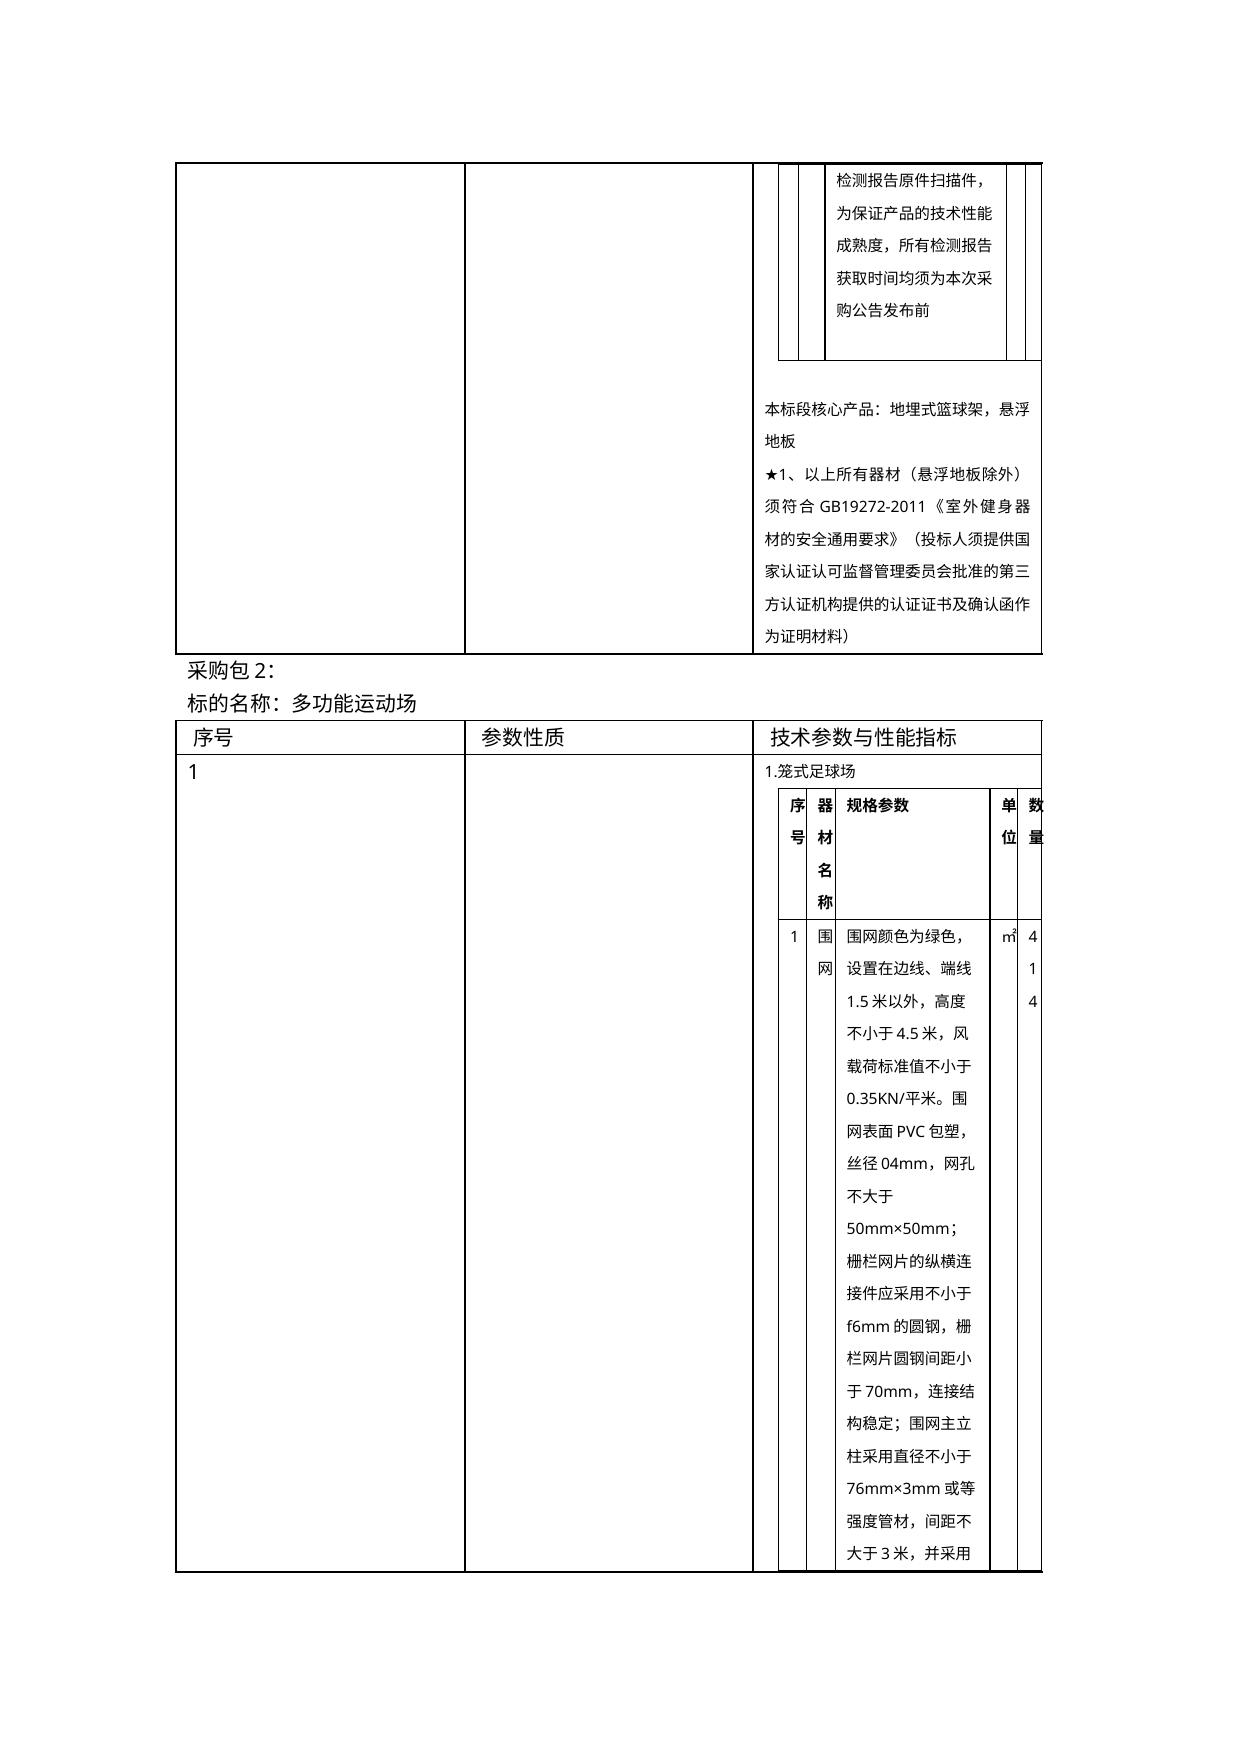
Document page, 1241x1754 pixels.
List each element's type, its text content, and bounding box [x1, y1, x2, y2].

table_cell [466, 164, 752, 653]
table_cell 1 [177, 755, 464, 1571]
table_cell 1.笼式足球场 2.笼式篮球场 本标段核心产品：人造草（含划线），悬浮地板（含划线） [754, 755, 1041, 1571]
table_cell [466, 755, 752, 1571]
table_header 参数性质 [466, 721, 752, 754]
table_header 序号 [177, 721, 464, 754]
table_header 技术参数与性能指标 [754, 721, 1041, 754]
table_cell 1 [177, 164, 464, 653]
table_cell 本标段核心产品：地埋式篮球架，悬浮地板 ★1、以上所有器材（悬浮地板除外）须符合GB19272-2011《室外健身器材的安全通用要求》（投标人须提供国家认证认可监督管理委员会批准的第三方认证机构提供的认证证书及确认函作为证明材料） [754, 164, 1041, 653]
text 标的名称：多功能运动场 [187, 687, 1053, 720]
text 采购包2： [187, 655, 1053, 687]
